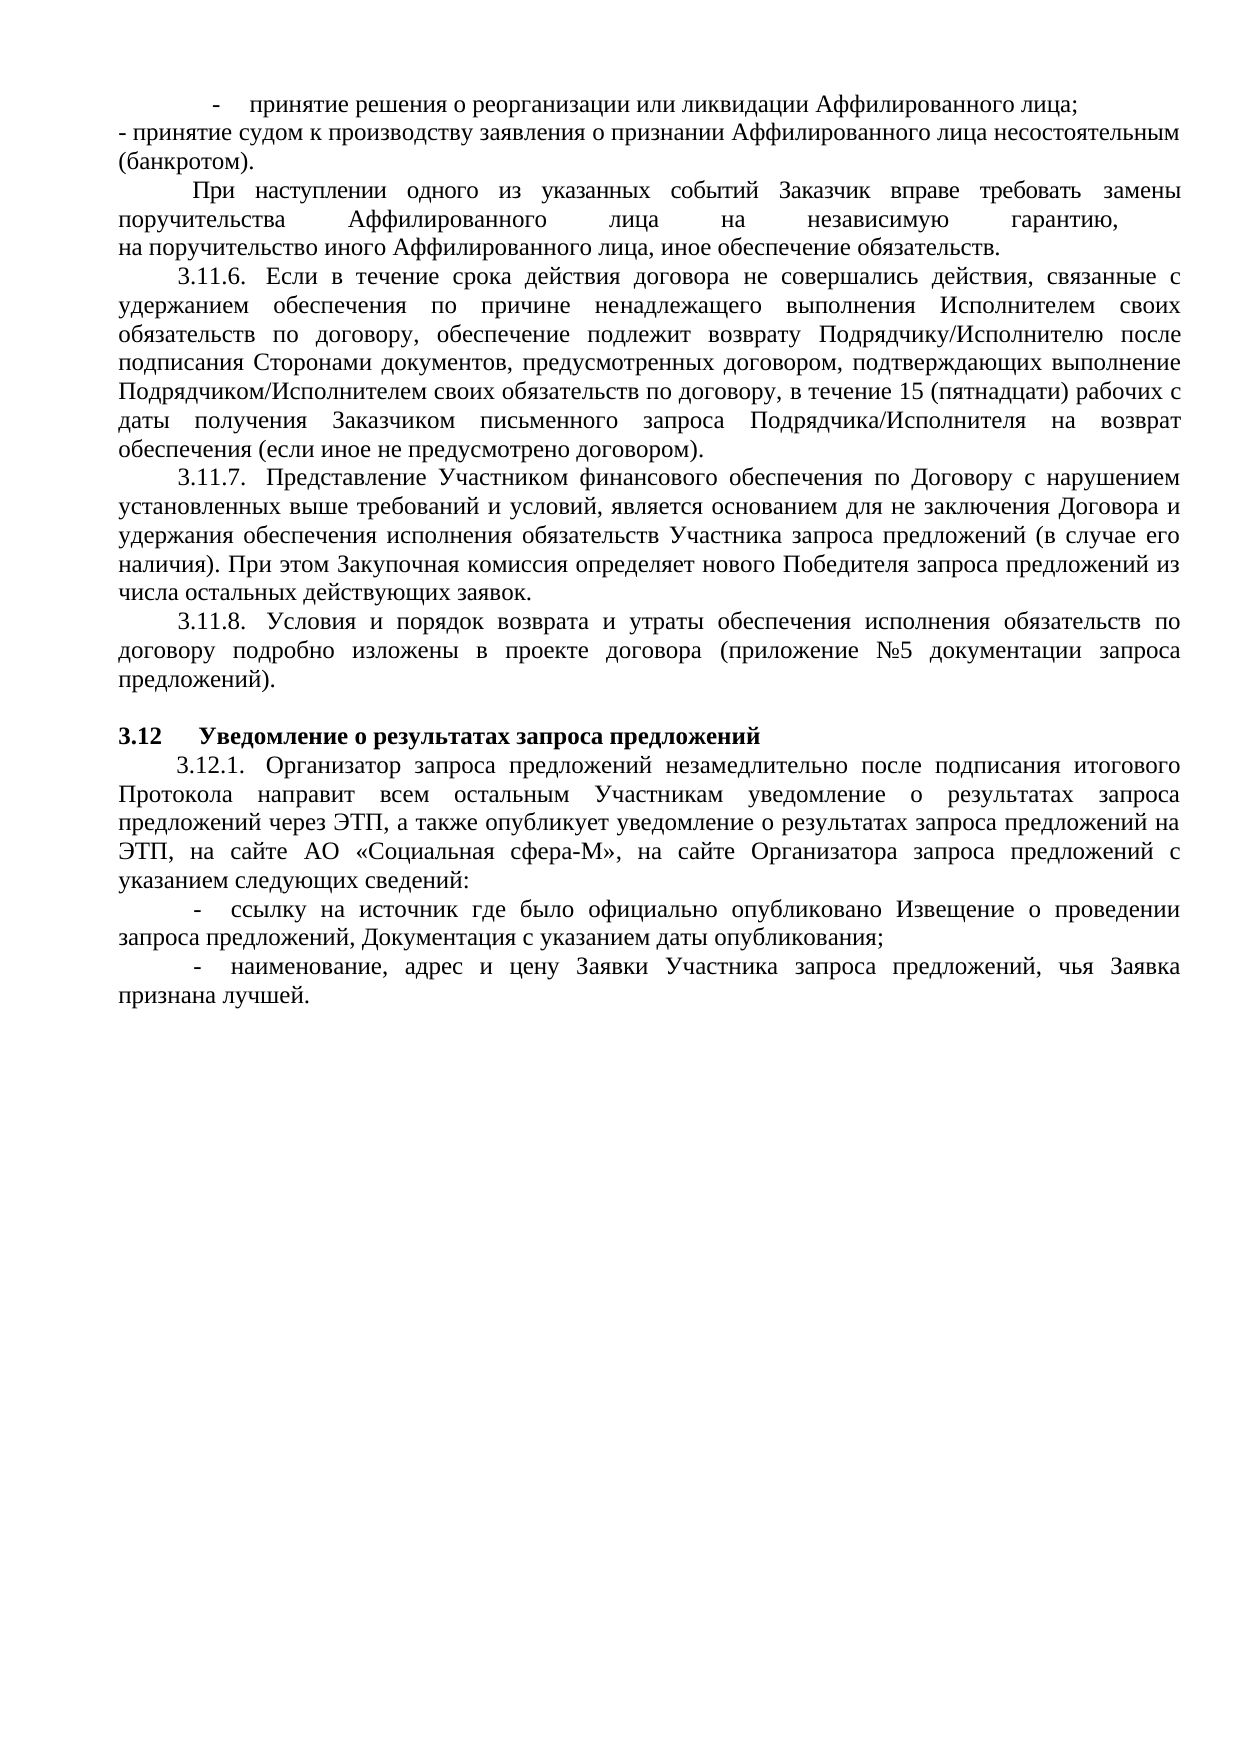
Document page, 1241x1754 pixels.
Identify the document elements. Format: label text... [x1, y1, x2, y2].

text При наступлении одного из указанных событий Заказчик вправе требовать замены поручительства Аффилированного лица на независимую гарантию, на поручительство иного Аффилированного лица, иное обеспечение обязательств. [118, 175, 1181, 261]
list принятие решения о реорганизации или ликвидации Аффилированного лица; [212, 89, 1181, 117]
list Организатор запроса предложений незамедлительно после подписания итогового Протокола направит всем остальным Участникам уведомление о результатах запроса предложений через ЭТП, а также опубликует уведомление о результатах запроса предложений на ЭТП, на сайте АО «Социальная сфера-М», на сайте Организатора запроса предложений с указанием следующих сведений: [118, 750, 1181, 894]
list Уведомление о результатах запроса предложений [118, 721, 1181, 750]
list Представление Участником финансового обеспечения по Договору с нарушением установленных выше требований и условий, является основанием для не заключения Договора и удержания обеспечения исполнения обязательств Участника запроса предложений (в случае его наличия). При этом Закупочная комиссия определяет нового Победителя запроса предложений из числа остальных действующих заявок. [118, 462, 1181, 606]
text - ссылку на источник где было официально опубликовано Извещение о проведении запроса предложений, Документация с указанием даты опубликования; [118, 894, 1181, 951]
list Если в течение срока действия договора не совершались действия, связанные с удержанием обеспечения по причине ненадлежащего выполнения Исполнителем своих обязательств по договору, обеспечение подлежит возврату Подрядчику/Исполнителю после подписания Сторонами документов, предусмотренных договором, подтверждающих выполнение Подрядчиком/Исполнителем своих обязательств по договору, в течение 15 (пятнадцати) рабочих с даты получения Заказчиком письменного запроса Подрядчика/Исполнителя на возврат обеспечения (если иное не предусмотрено договором). [118, 261, 1181, 462]
text - принятие судом к производству заявления о признании Аффилированного лица несостоятельным (банкротом). [118, 117, 1181, 175]
text - наименование, адрес и цену Заявки Участника запроса предложений, чья Заявка признана лучшей. [118, 951, 1181, 1009]
list Условия и порядок возврата и утраты обеспечения исполнения обязательств по договору подробно изложены в проекте договора (приложение №5 документации запроса предложений). [118, 606, 1181, 692]
